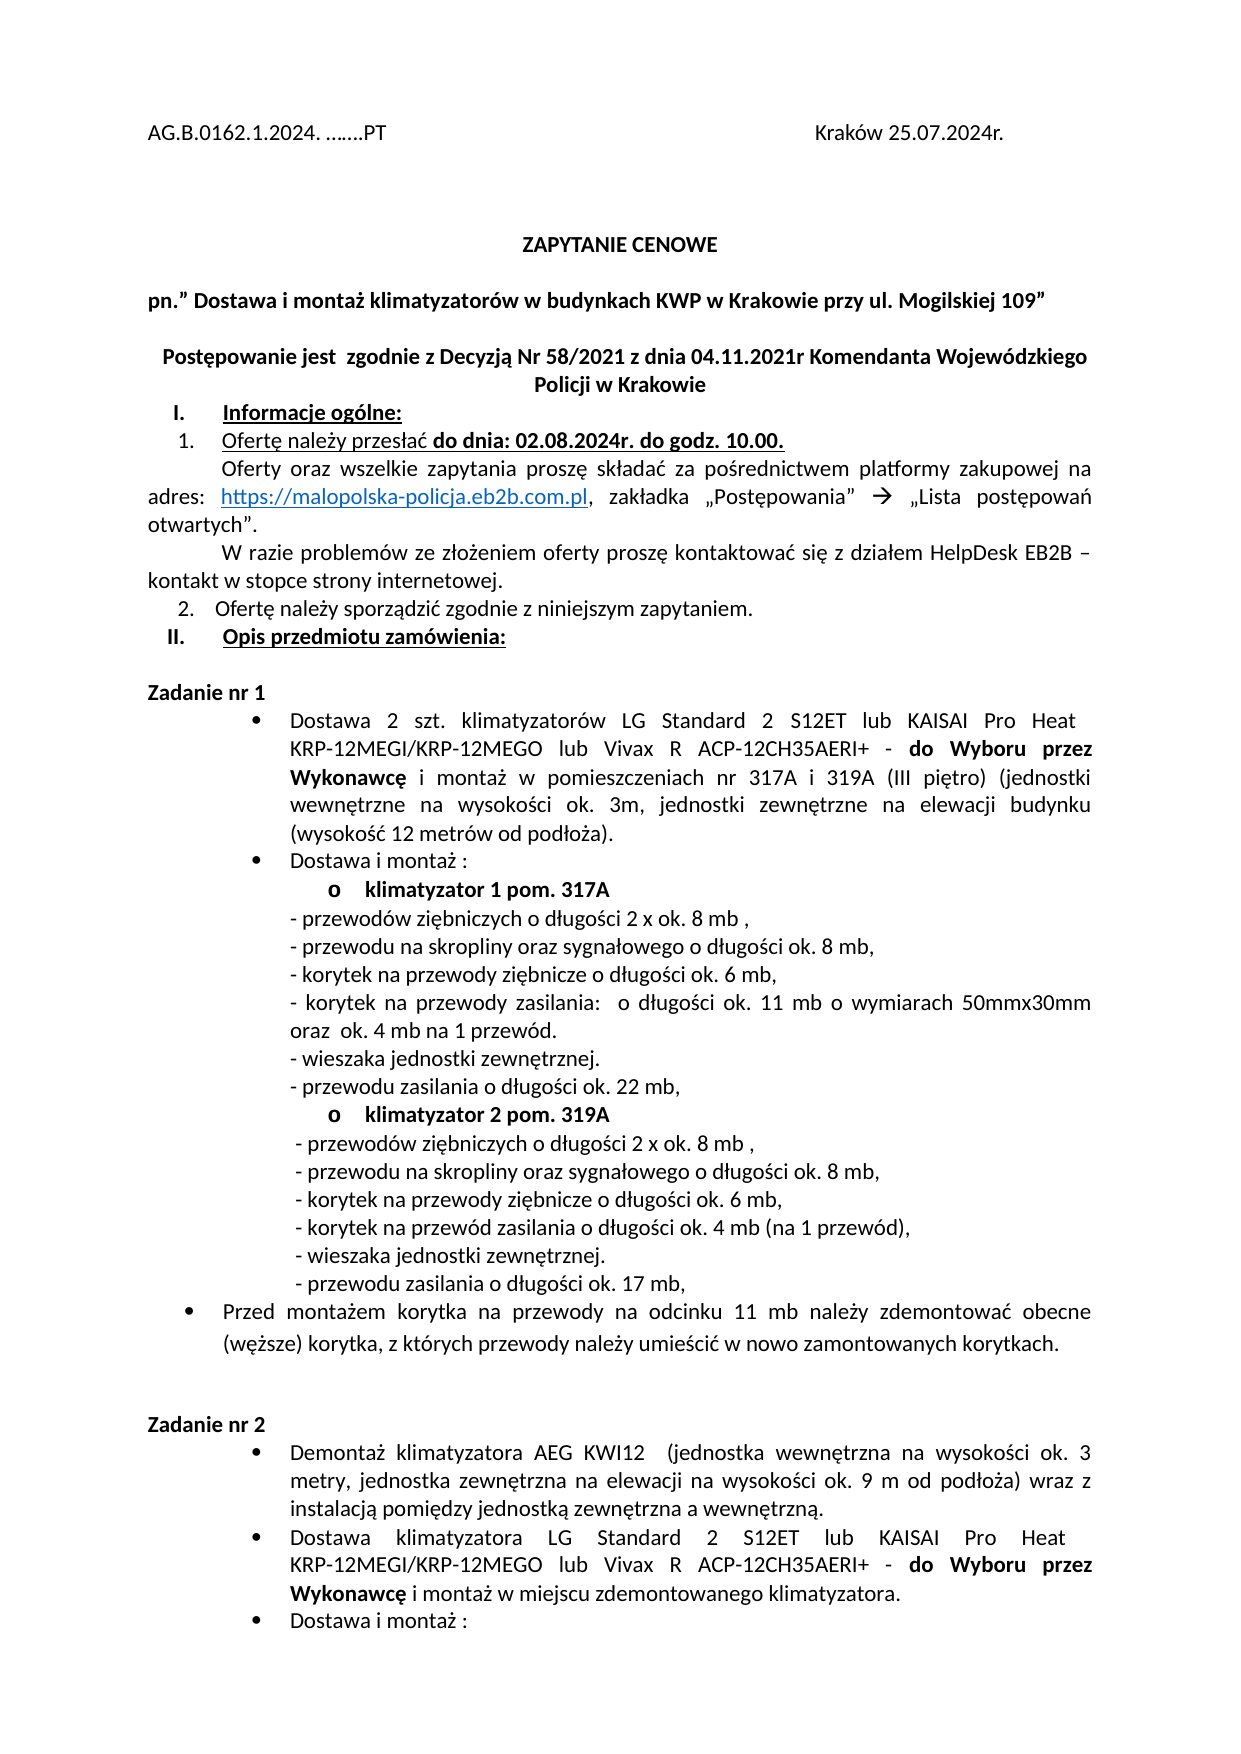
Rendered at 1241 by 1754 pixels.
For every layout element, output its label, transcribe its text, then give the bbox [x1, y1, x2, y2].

list Informacje ogólne: [185, 398, 1092, 426]
list Dostawa klimatyzatora LG Standard 2 S12ET lub KAISAI Pro Heat KRP-12MEGI/KRP-12MEGO lub Vivax R ACP-12CH35AERI+ - do Wyboru przez Wykonawcę i montaż w miejscu zdemontowanego klimatyzatora. [252, 1523, 1092, 1607]
list klimatyzator 1 pom. 317A [327, 875, 1092, 904]
text - przewodu na skropliny oraz sygnałowego o długości ok. 8 mb, [221, 1157, 1092, 1185]
list klimatyzator 2 pom. 319A [327, 1100, 1092, 1129]
text - korytek na przewody ziębnicze o długości ok. 6 mb, [221, 1185, 1092, 1213]
text Oferty oraz wszelkie zapytania proszę składać za pośrednictwem platformy zakupowej na adres: https://malopolska-policja.eb2b.com.pl, zakładka „Postępowania” „Lista postępowań otwartych”. [148, 454, 1092, 538]
text - korytek na przewody zasilania: o długości ok. 11 mb o wymiarach 50mmx30mm oraz ok. 4 mb na 1 przewód. [290, 988, 1092, 1044]
list Ofertę należy przesłać do dnia: 02.08.2024r. do godz. 10.00. [177, 426, 1092, 454]
text - przewodu zasilania o długości ok. 17 mb, [221, 1269, 1092, 1297]
text Postępowanie jest zgodnie z Decyzją Nr 58/2021 z dnia 04.11.2021r Komendanta Wojewódzkiego Policji w Krakowie [148, 342, 1092, 398]
text - przewodów ziębniczych o długości 2 x ok. 8 mb , [221, 1129, 1092, 1157]
list Opis przedmiotu zamówienia: [185, 622, 1092, 651]
list Dostawa 2 szt. klimatyzatorów LG Standard 2 S12ET lub KAISAI Pro Heat KRP-12MEGI/KRP-12MEGO lub Vivax R ACP-12CH35AERI+ - do Wyboru przez Wykonawcę i montaż w pomieszczeniach nr 317A i 319A (III piętro) (jednostki wewnętrzne na wysokości ok. 3m, jednostki zewnętrzne na elewacji budynku (wysokość 12 metrów od podłoża). [252, 707, 1092, 847]
text - korytek na przewody ziębnicze o długości ok. 6 mb, [290, 960, 1092, 988]
text ZAPYTANIE CENOWE [148, 230, 1092, 258]
text - przewodu na skropliny oraz sygnałowego o długości ok. 8 mb, [290, 932, 1092, 960]
list Dostawa i montaż : [252, 1607, 1092, 1635]
text - przewodu zasilania o długości ok. 22 mb, [290, 1072, 1092, 1100]
text Zadanie nr 1 [148, 678, 1092, 707]
list Demontaż klimatyzatora AEG KWI12 (jednostka wewnętrzna na wysokości ok. 3 metry, jednostka zewnętrzna na elewacji na wysokości ok. 9 m od podłoża) wraz z instalacją pomiędzy jednostką zewnętrzna a wewnętrzną. [252, 1438, 1092, 1523]
list Dostawa i montaż : [252, 847, 1092, 875]
text W razie problemów ze złożeniem oferty proszę kontaktować się z działem HelpDesk EB2B – kontakt w stopce strony internetowej. [148, 538, 1092, 594]
text AG.B.0162.1.2024. …….PT Kraków 25.07.2024r. [148, 118, 1092, 146]
list Przed montażem korytka na przewody na odcinku 11 mb należy zdemontować obecne (węższe) korytka, z których przewody należy umieścić w nowo zamontowanych korytkach. [185, 1297, 1092, 1357]
list Ofertę należy sporządzić zgodnie z niniejszym zapytaniem. [177, 594, 1092, 622]
text pn.” Dostawa i montaż klimatyzatorów w budynkach KWP w Krakowie przy ul. Mogilskiej 109” [148, 286, 1092, 314]
text - wieszaka jednostki zewnętrznej. [221, 1241, 1092, 1269]
text - wieszaka jednostki zewnętrznej. [290, 1044, 1092, 1072]
text - przewodów ziębniczych o długości 2 x ok. 8 mb , [290, 904, 1092, 932]
text Zadanie nr 2 [148, 1411, 1092, 1438]
text - korytek na przewód zasilania o długości ok. 4 mb (na 1 przewód), [221, 1213, 1092, 1241]
